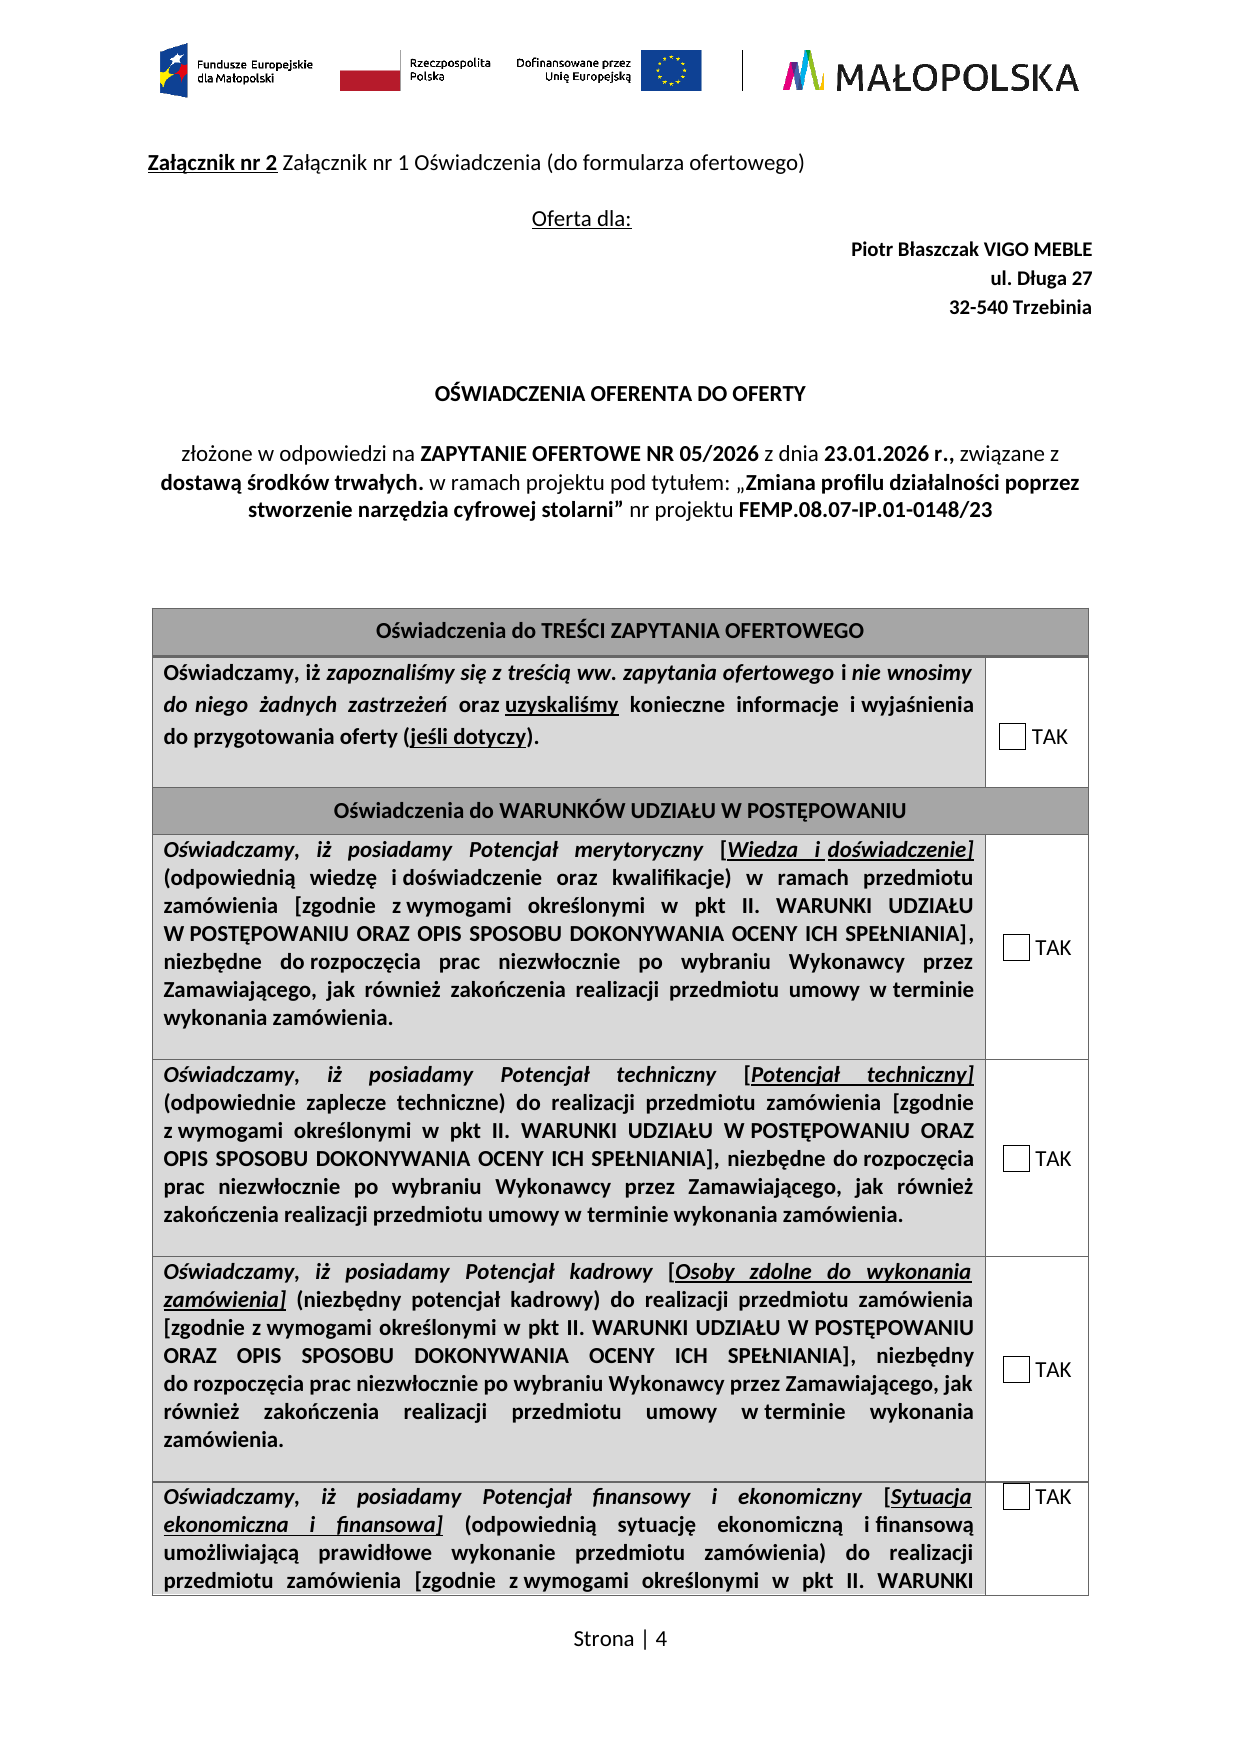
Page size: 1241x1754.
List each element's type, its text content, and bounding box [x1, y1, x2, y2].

table_cell Oświadczamy, iż posiadamy Potencjał kadrowy [Osoby zdolne do wykonania zamówienia] (niezbędny potencjał kadrowy) do realizacji przedmiotu zamówienia [zgodnie z wymogami określonymi w pkt II. WARUNKI UDZIAŁU W POSTĘPOWANIU ORAZ OPIS SPOSOBU DOKONYWANIA OCENY ICH SPEŁNIANIA], niezbędny do rozpoczęcia prac niezwłocznie po wybraniu Wykonawcy przez Zamawiającego, jak również zakończenia realizacji przedmiotu umowy w terminie wykonania zamówienia. [153, 1257, 985, 1481]
text 32-540 Trzebinia [166, 294, 1092, 319]
text OŚWIADCZENIA OFERENTA DO OFERTY [148, 379, 1093, 407]
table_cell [153, 1483, 985, 1594]
table_cell TAK [986, 835, 1088, 1059]
table_cell TAK [986, 658, 1088, 787]
text ul. Długa 27 [166, 265, 1093, 290]
table_cell TAK [986, 1060, 1088, 1256]
table_cell TAK [986, 1483, 1088, 1594]
text złożone w odpowiedzi na ZAPYTANIE OFERTOWE NR 05/2026 z dnia 23.01.2026 r., związane z dostawą środków trwałych. w ramach projektu pod tytułem: „Zmiana profilu działalności poprzez stworzenie narzędzia cyfrowej stolarni” nr projektu FEMP.08.07-IP.01-0148/23 [148, 439, 1093, 524]
table_cell Oświadczamy, iż posiadamy Potencjał merytoryczny [Wiedza i doświadczenie] (odpowiednią wiedzę i doświadczenie oraz kwalifikacje) w ramach przedmiotu zamówienia [zgodnie z wymogami określonymi w pkt II. WARUNKI UDZIAŁU W POSTĘPOWANIU ORAZ OPIS SPOSOBU DOKONYWANIA OCENY ICH SPEŁNIANIA], niezbędne do rozpoczęcia prac niezwłocznie po wybraniu Wykonawcy przez Zamawiającego, jak również zakończenia realizacji przedmiotu umowy w terminie wykonania zamówienia. [153, 835, 985, 1059]
table_cell Oświadczenia do WARUNKÓW UDZIAŁU W POSTĘPOWANIU [153, 788, 1088, 834]
table_cell Oświadczamy, iż posiadamy Potencjał techniczny [Potencjał techniczny] (odpowiednie zaplecze techniczne) do realizacji przedmiotu zamówienia [zgodnie z wymogami określonymi w pkt II. WARUNKI UDZIAŁU W POSTĘPOWANIU ORAZ OPIS SPOSOBU DOKONYWANIA OCENY ICH SPEŁNIANIA], niezbędne do rozpoczęcia prac niezwłocznie po wybraniu Wykonawcy przez Zamawiającego, jak również zakończenia realizacji przedmiotu umowy w terminie wykonania zamówienia. [153, 1060, 985, 1256]
table_cell Oświadczamy, iż zapoznaliśmy się z treścią ww. zapytania ofertowego i nie wnosimy do niego żadnych zastrzeżeń oraz uzyskaliśmy konieczne informacje i wyjaśnienia do przygotowania oferty (jeśli dotyczy). [153, 658, 985, 787]
list Załącznik nr 2 Załącznik nr 1 Oświadczenia (do formularza ofertowego) [148, 148, 1093, 176]
text Oferta dla: [532, 204, 1093, 232]
text Piotr Błaszczak VIGO MEBLE [166, 236, 1093, 261]
table_cell TAK [986, 1257, 1088, 1481]
picture [147, 29, 1093, 111]
table_header Oświadczenia do TREŚCI ZAPYTANIA OFERTOWEGO [153, 609, 1088, 655]
